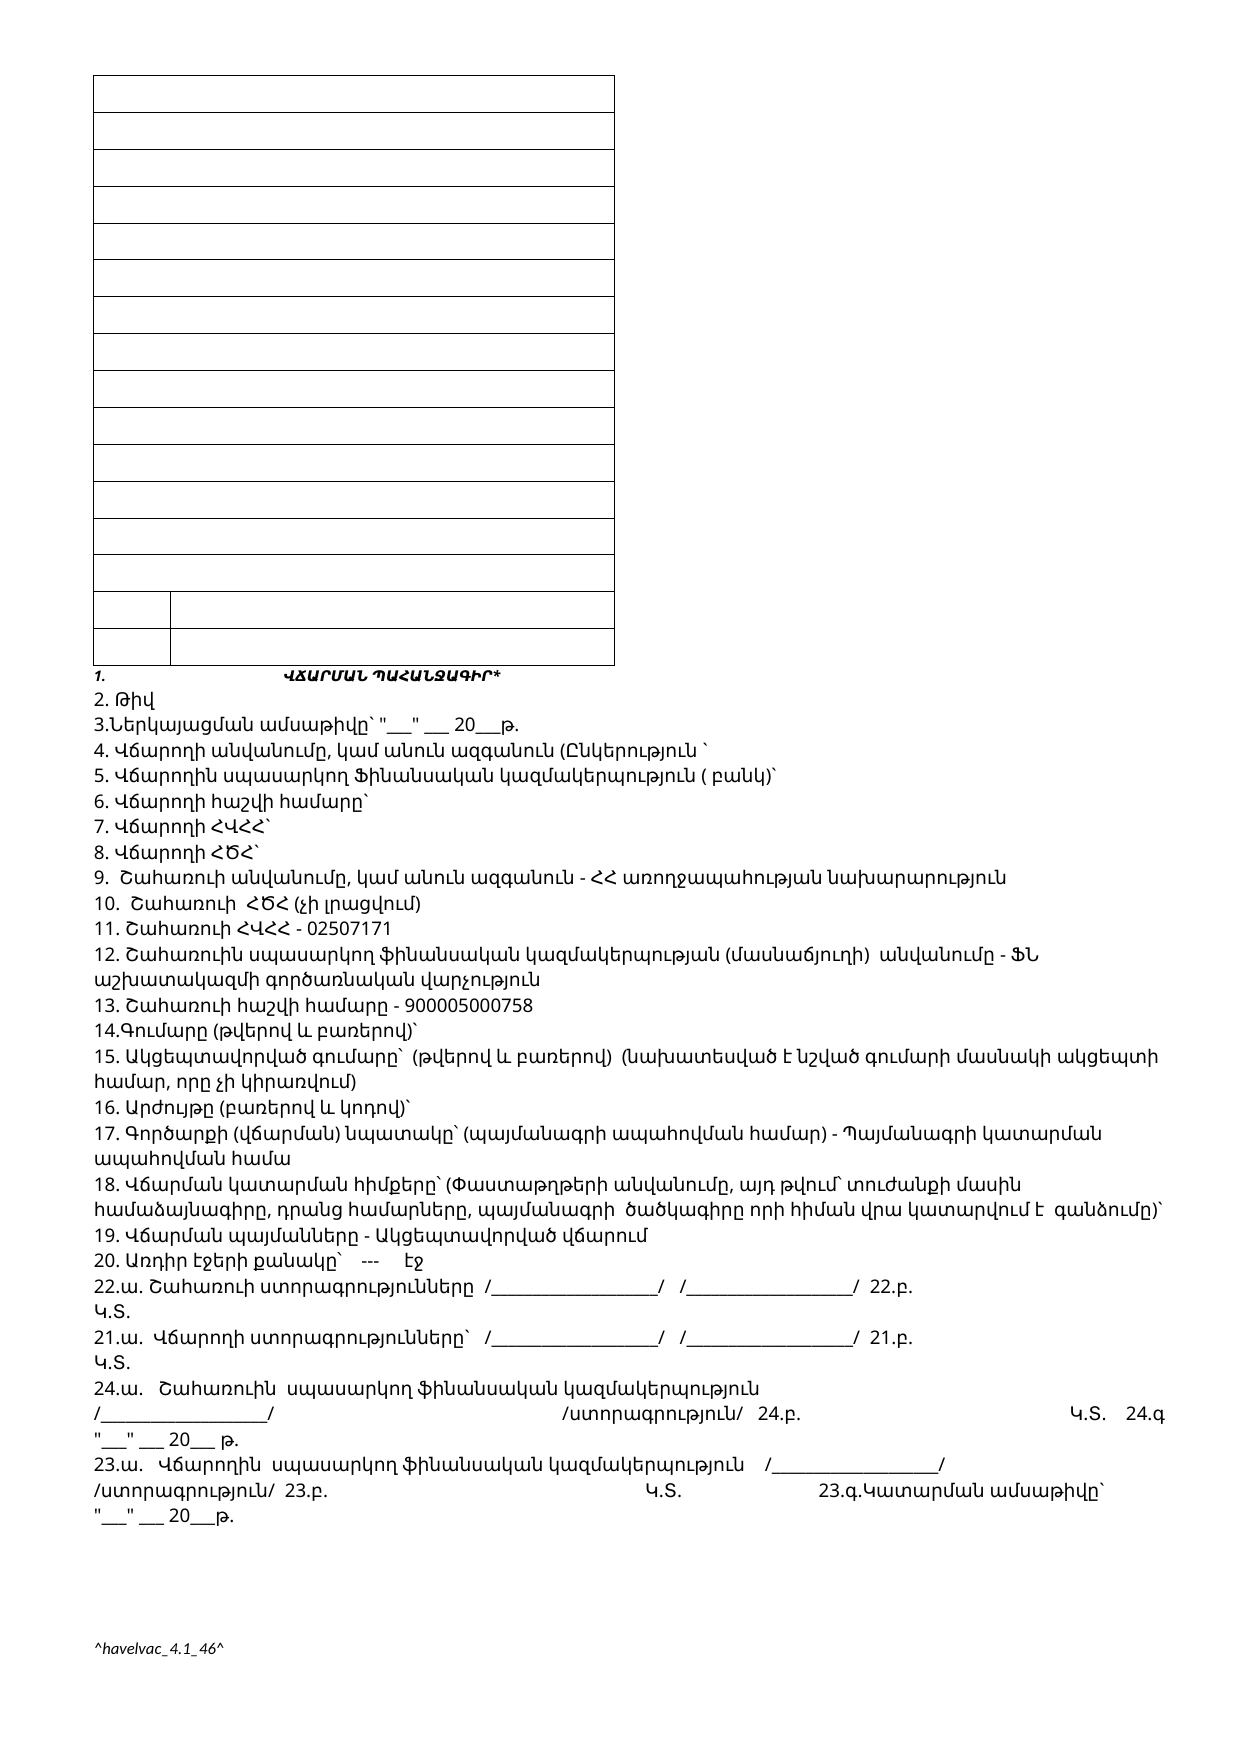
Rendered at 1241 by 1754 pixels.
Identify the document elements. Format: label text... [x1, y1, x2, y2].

text ^havelvac_4.1_46^ [94, 1638, 1171, 1658]
